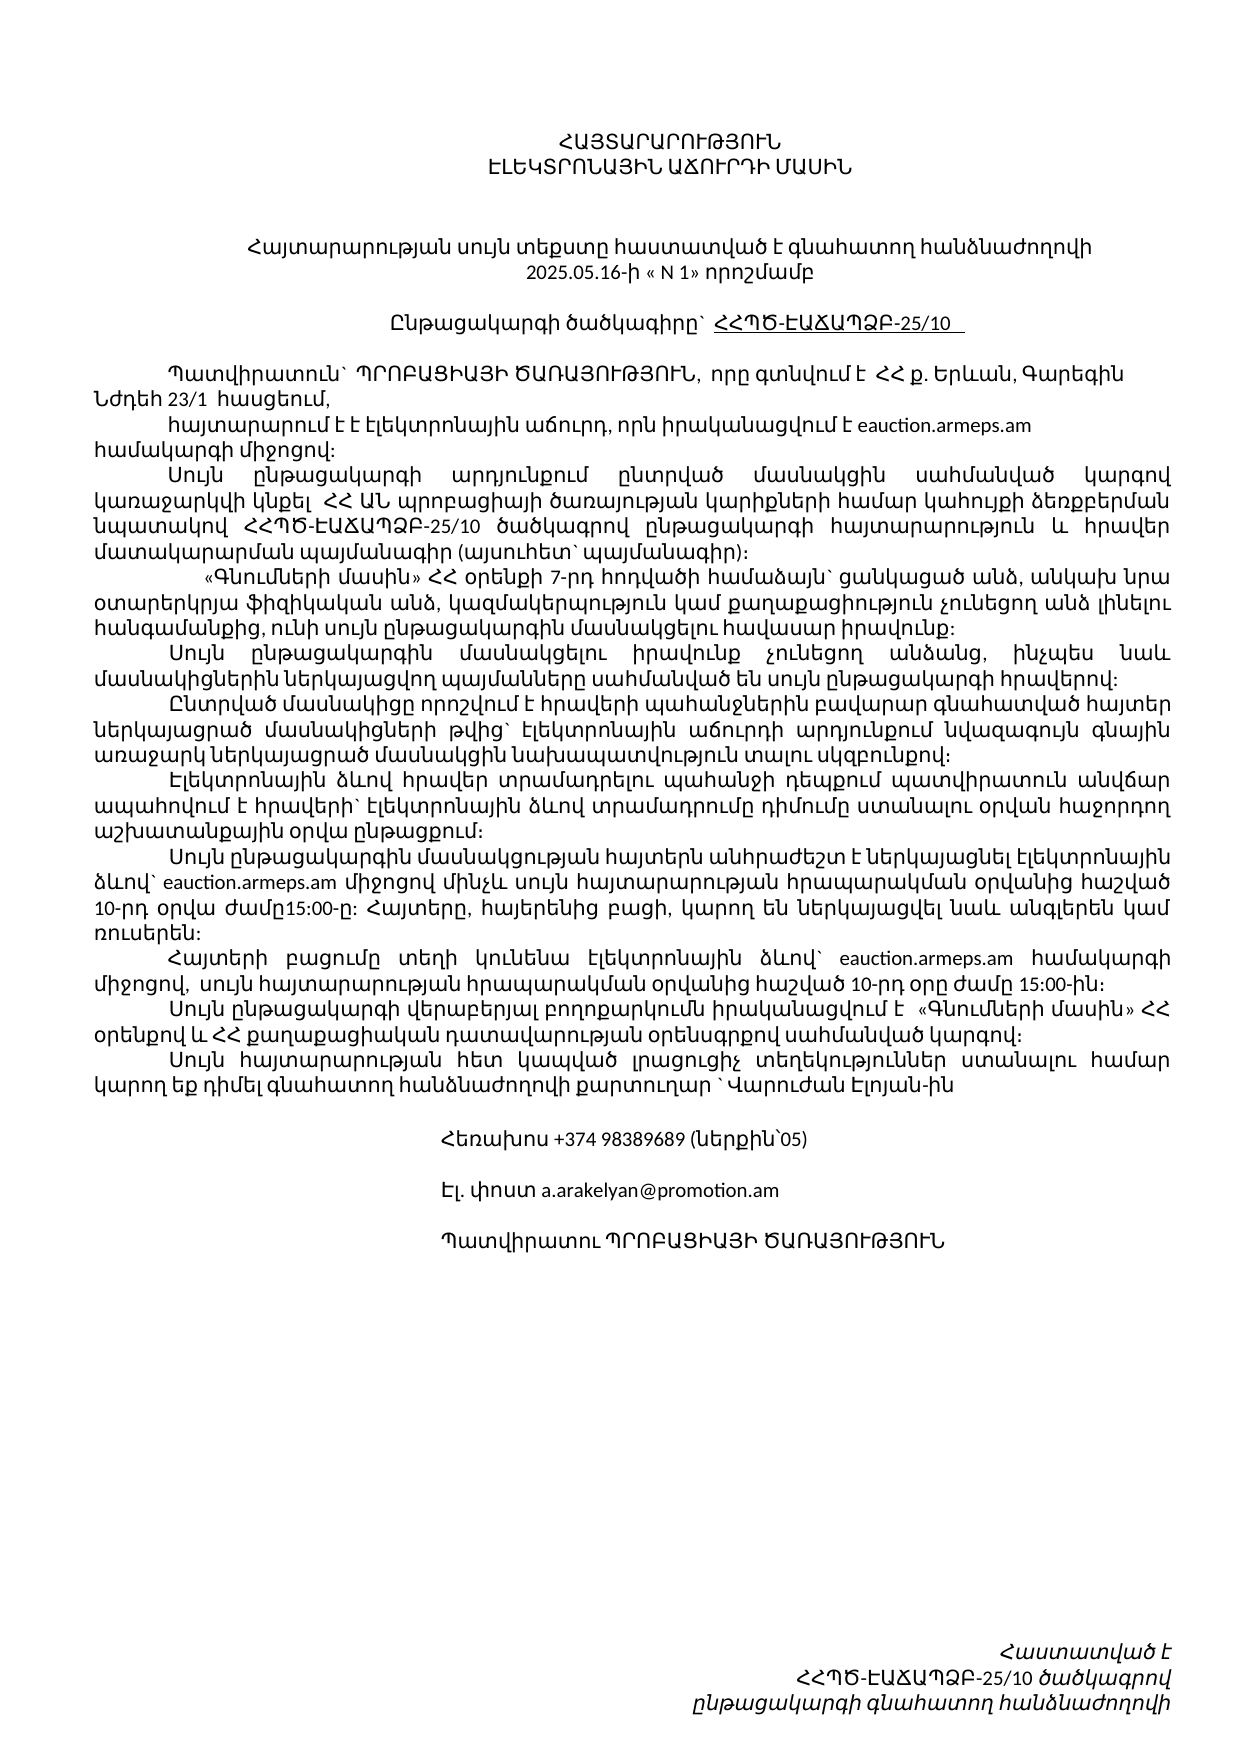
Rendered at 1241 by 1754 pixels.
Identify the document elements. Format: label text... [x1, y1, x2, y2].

text Հաստատված է [94, 1639, 1171, 1665]
text Սույն ընթացակարգին մասնակցելու իրավունք չունեցող անձանց, ինչպես նաև մասնակիցներին ներկայացվող պայմանները սահմանված են սույն ընթացակարգի հրավերով: [94, 641, 1171, 691]
text Պատվիրատու ՊՐՈԲԱՑԻԱՅԻ ԾԱՌԱՅՈՒԹՅՈՒՆ [94, 1228, 1171, 1253]
text 2025.05.16 -ի « N 1» որոշմամբ [94, 259, 1171, 285]
text ընթացակարգի գնահատող հանձնաժողովի [94, 1690, 1171, 1716]
text ԷԼԵԿՏՐՈՆԱՅԻՆ ԱՃՈՒՐԴԻ ՄԱՍԻՆ [94, 154, 1171, 180]
text ՀՀՊԾ-ԷԱՃԱՊՁԲ-25/10 ծածկագրով [94, 1665, 1171, 1690]
text Հեռախոս +374 98389689 (ներքին՝05) [94, 1126, 1171, 1152]
text «Գնումների մասին» ՀՀ օրենքի 7-րդ հոդվածի համաձայն` ցանկացած անձ, անկախ նրա օտարերկրյա ֆիզիկական անձ, կազմակերպություն կամ քաղաքացիություն չունեցող անձ լինելու հանգամանքից, ունի սույն ընթացակարգին մասնակցելու հավասար իրավունք: [94, 564, 1171, 641]
text ՀԱՅՏԱՐԱՐՈՒԹՅՈՒՆ [94, 129, 1171, 154]
text Էլեկտրոնային ձևով հրավեր տրամադրելու պահանջի դեպքում պատվիրատուն անվճար ապահովում է հրավերի` էլեկտրոնային ձևով տրամադրումը դիմումը ստանալու օրվան հաջորդող աշխատանքային օրվա ընթացքում։ [94, 768, 1171, 844]
text Հայտերի բացումը տեղի կունենա էլեկտրոնային ձևով` eauction.armeps.am համակարգի միջոցով, սույն հայտարարության հրապարակման օրվանից հաշված 10-րդ օրը ժամը 15:00-ին։ [94, 946, 1171, 996]
text Սույն հայտարարության հետ կապված լրացուցիչ տեղեկություններ ստանալու համար կարող եք դիմել գնահատող հանձնաժողովի քարտուղար ` Վարուժան Էլոյան-ին [94, 1047, 1171, 1098]
text հայտարարում է է էլեկտրոնային աճուրդ, որն իրականացվում է eauction.armeps.am համակարգի միջոցով: [94, 412, 1171, 463]
text Պատվիրատուն` ՊՐՈԲԱՑԻԱՅԻ ԾԱՌԱՅՈՒԹՅՈՒՆ, որը գտնվում է ՀՀ ք. Երևան, Գարեգին Նժդեհ 23/1 հասցեում, [94, 361, 1171, 412]
text Հայտարարության սույն տեքստը հաստատված է գնահատող հանձնաժողովի [94, 234, 1171, 259]
text Ընթացակարգի ծածկագիրը` ՀՀՊԾ-ԷԱՃԱՊՁԲ-25/10 [94, 310, 1171, 336]
text Սույն ընթացակարգի վերաբերյալ բողոքարկումն իրականացվում է «Գնումների մասին» ՀՀ օրենքով և ՀՀ քաղաքացիական դատավարության օրենսգրքով սահմանված կարգով։ [94, 996, 1171, 1047]
text Սույն ընթացակարգին մասնակցության հայտերն անհրաժեշտ է ներկայացնել էլեկտրոնային ձևով` eauction.armeps.am միջոցով մինչև սույն հայտարարության հրապարակման օրվանից հաշված 10-րդ օրվա ժամը15:00-ը: Հայտերը, հայերենից բացի, կարող են ներկայացվել նաև անգլերեն կամ ռուսերեն: [94, 844, 1171, 946]
text Սույն ընթացակարգի արդյունքում ընտրված մասնակցին սահմանված կարգով կառաջարկվի կնքել ՀՀ ԱՆ պրոբացիայի ծառայության կարիքների համար կահույքի ձեռքբերման նպատակով ՀՀՊԾ-ԷԱՃԱՊՁԲ-25/10 ծածկագրով ընթացակարգի հայտարարություն և հրավեր մատակարարման պայմանագիր (այսուհետ` պայմանագիր)։ [94, 463, 1171, 564]
text Էլ. փոստ a.arakelyan@promotion.am [94, 1177, 1171, 1203]
text Ընտրված մասնակիցը որոշվում է հրավերի պահանջներին բավարար գնահատված հայտեր ներկայացրած մասնակիցների թվից` էլեկտրոնային աճուրդի արդյունքում նվազագույն գնային առաջարկ ներկայացրած մասնակցին նախապատվություն տալու սկզբունքով։ [94, 691, 1171, 768]
